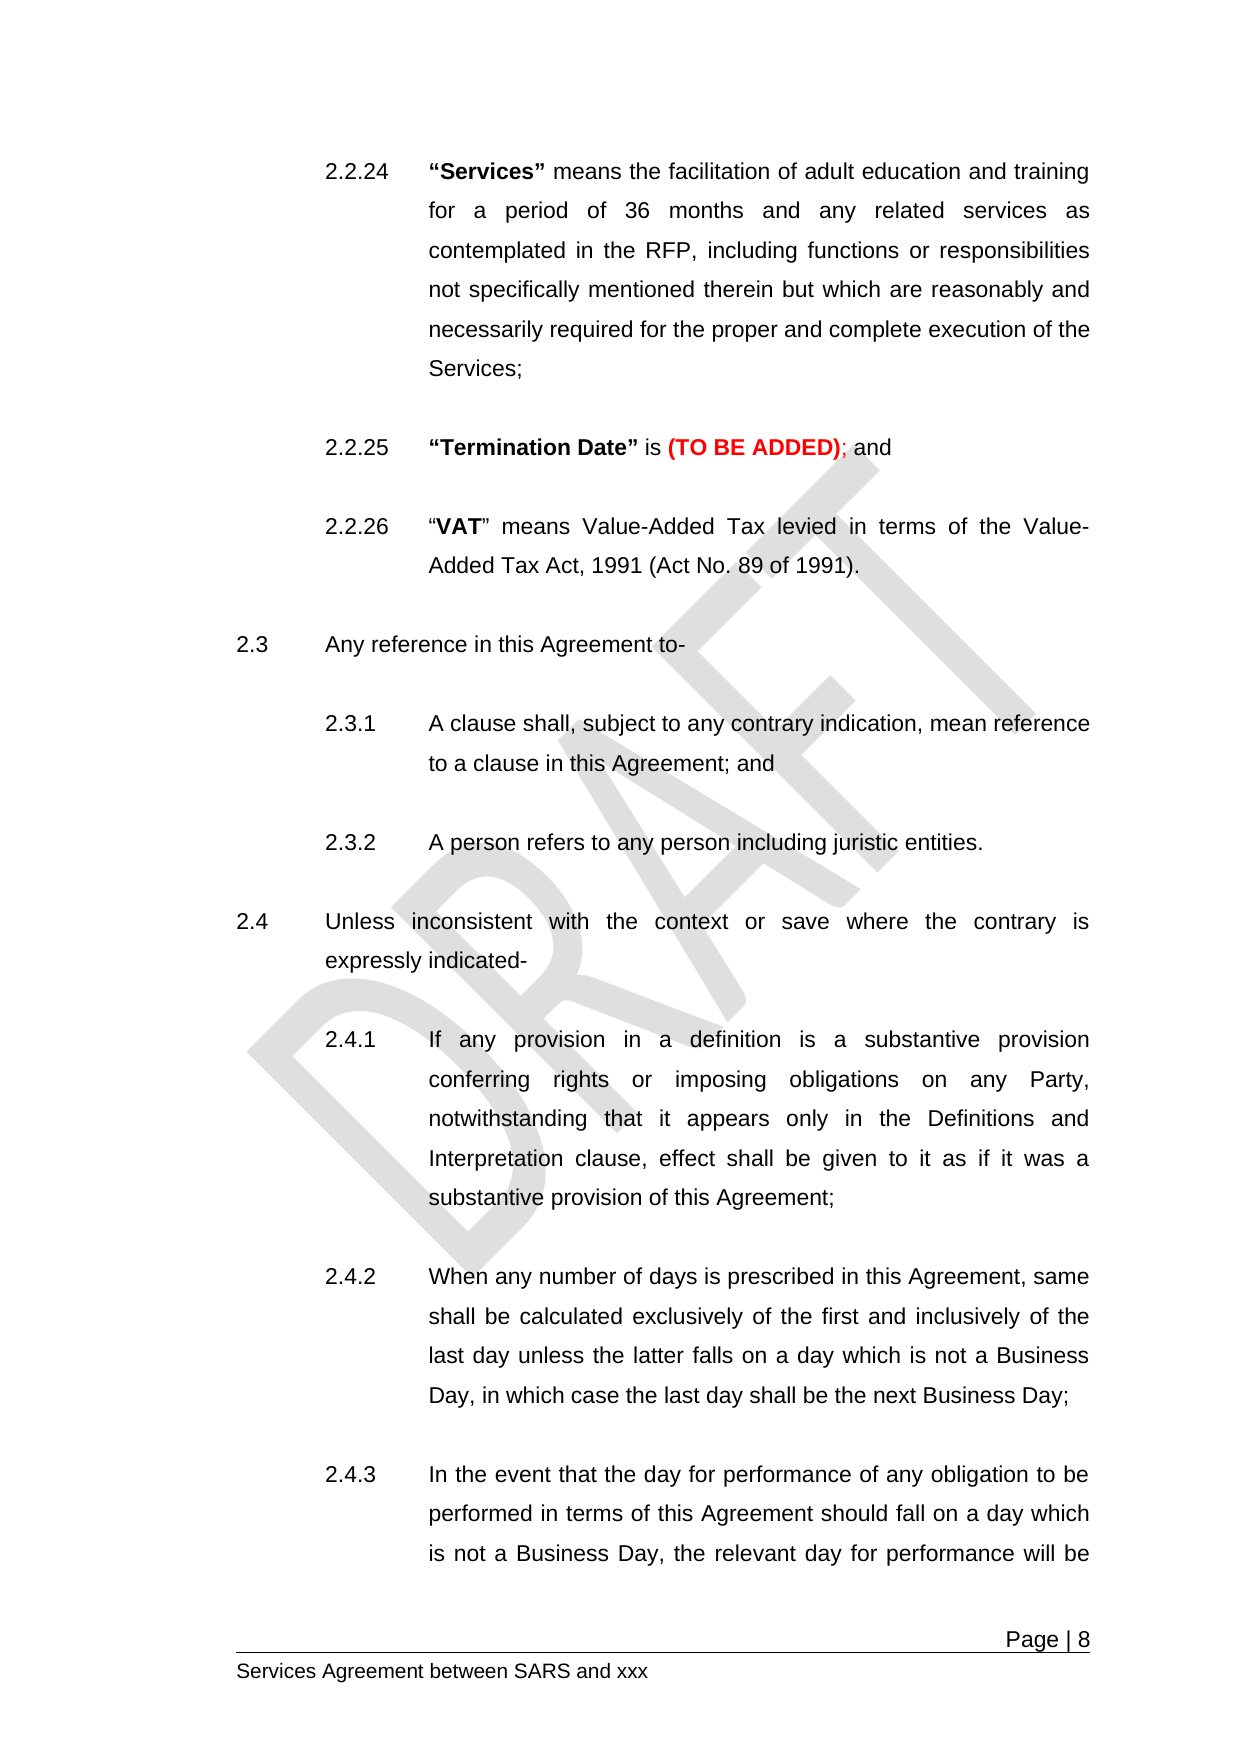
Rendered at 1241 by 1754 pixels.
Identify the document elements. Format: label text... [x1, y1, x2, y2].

list “Termination Date” is (TO BE ADDED); and [325, 434, 1090, 460]
list Unless inconsistent with the context or save where the contrary is expressly indicated- [236, 908, 1090, 974]
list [325, 1461, 1090, 1566]
list When any number of days is prescribed in this Agreement, same shall be calculated exclusively of the first and inclusively of the last day unless the latter falls on a day which is not a Business Day, in which case the last day shall be the next Business Day; [325, 1263, 1090, 1408]
list A clause shall, subject to any contrary indication, mean reference to a clause in this Agreement; and [325, 710, 1090, 776]
list “VAT” means Value-Added Tax levied in terms of the Value-Added Tax Act, 1991 (Act No. 89 of 1991). [325, 513, 1090, 579]
list A person refers to any person including juristic entities. [325, 829, 1090, 855]
list If any provision in a definition is a substantive provision conferring rights or imposing obligations on any Party, notwithstanding that it appears only in the Definitions and Interpretation clause, effect shall be given to it as if it was a substantive provision of this Agreement; [325, 1026, 1090, 1211]
list Any reference in this Agreement to- [236, 631, 1090, 658]
list “Services” means the facilitation of adult education and training for a period of 36 months and any related services as contemplated in the RFP, including functions or responsibilities not specifically mentioned therein but which are reasonably and necessarily required for the proper and complete execution of the Services; [325, 158, 1090, 381]
